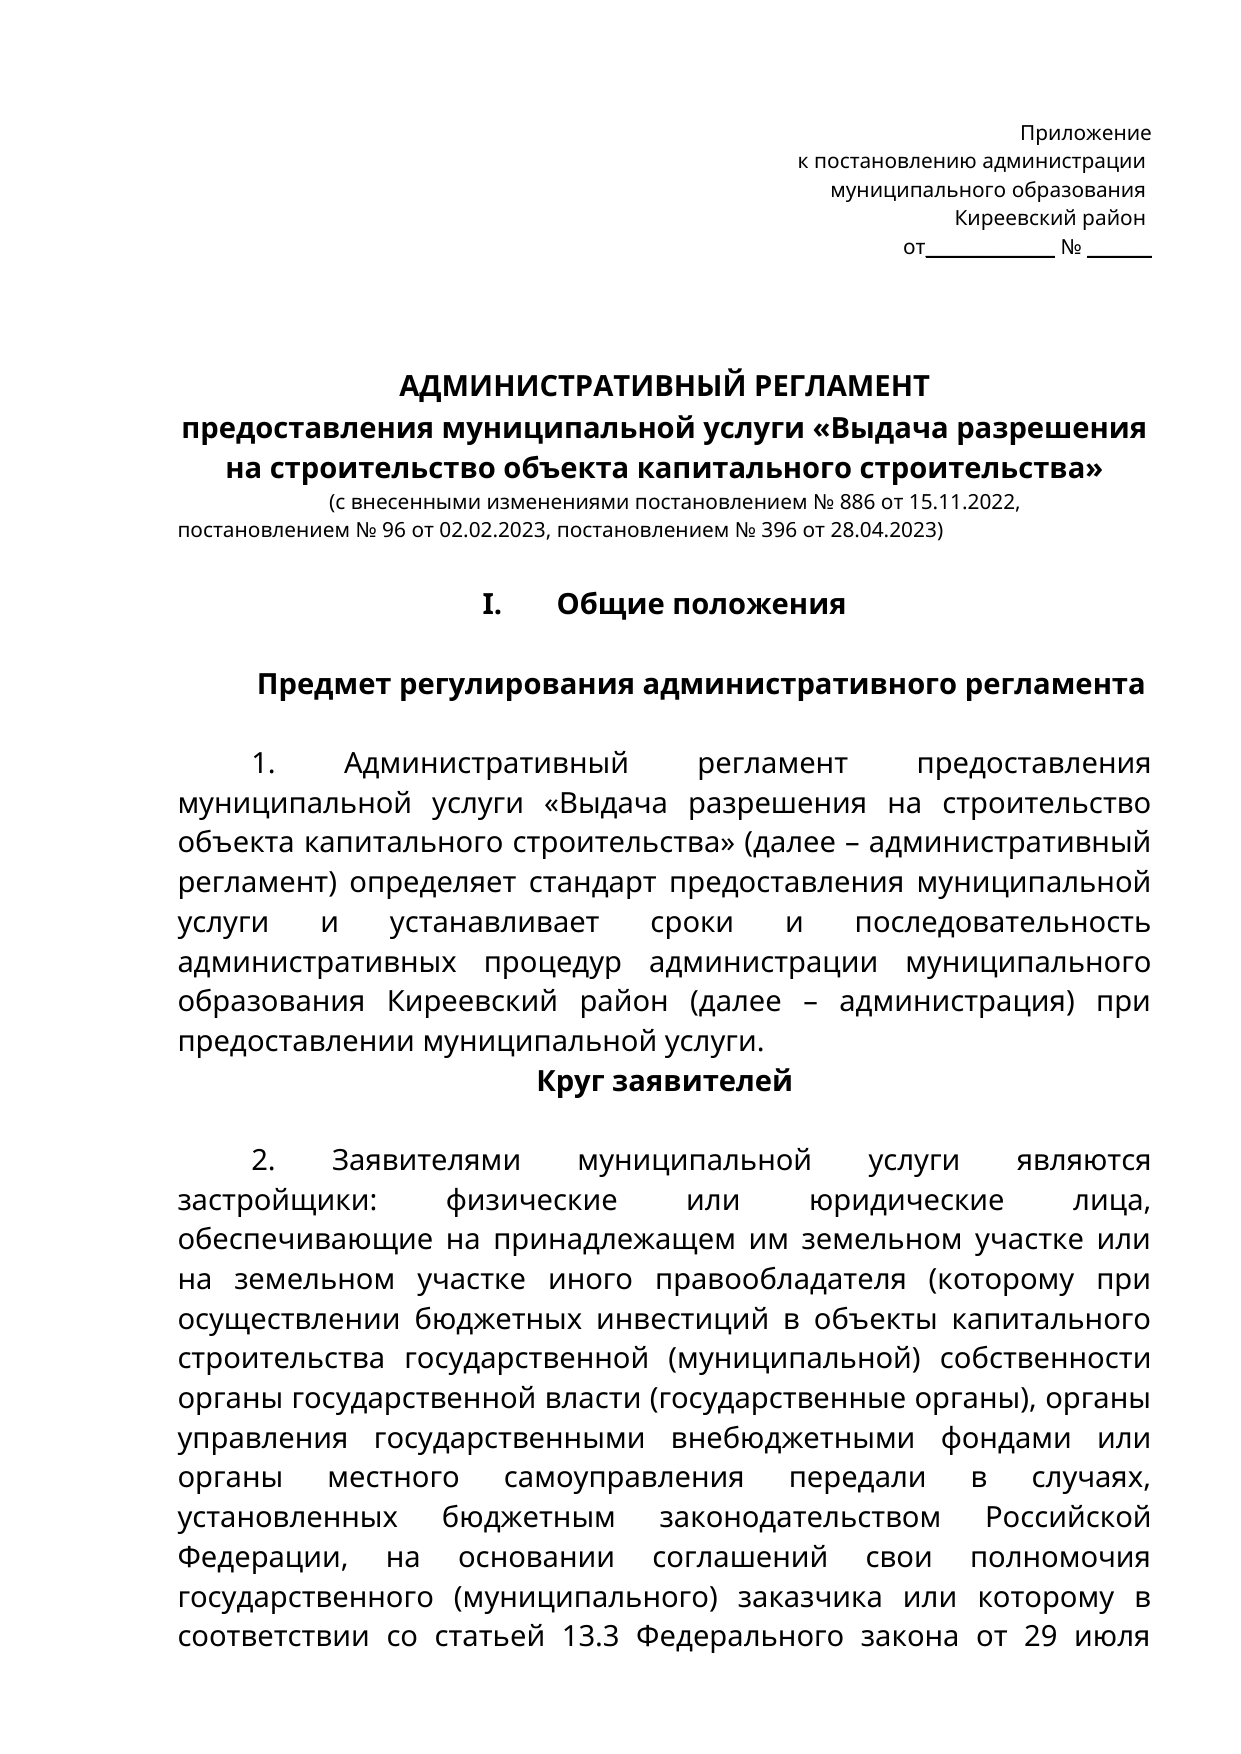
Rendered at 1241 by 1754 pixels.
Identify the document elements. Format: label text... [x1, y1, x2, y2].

list Общие положения [177, 584, 1152, 623]
text Круг заявителей [177, 1060, 1152, 1099]
text 1. Административный регламент предоставления муниципальной услуги «Выдача разрешения на строительство объекта капитального строительства» (далее – административный регламент) определяет стандарт предоставления муниципальной услуги и устанавливает сроки и последовательность административных процедур администрации муниципального образования Киреевский район (далее – администрация) при предоставлении муниципальной услуги. [177, 742, 1152, 1060]
text к постановлению администрации [177, 147, 1146, 175]
text муниципального образования [177, 175, 1146, 203]
text Предмет регулирования административного регламента [177, 663, 1152, 703]
text Киреевский район [177, 203, 1146, 232]
text предоставления муниципальной услуги «Выдача разрешения на строительство объекта капитального строительства» [177, 408, 1152, 487]
text АДМИНИСТРАТИВНЫЙ РЕГЛАМЕНТ [177, 365, 1152, 404]
text (с внесенными изменениями постановлением № 886 от 15.11.2022, постановлением № 96 от 02.02.2023, постановлением № 396 от 28.04.2023) [177, 487, 1152, 544]
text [177, 1139, 1152, 1655]
text от______________ № _______ [177, 232, 1152, 260]
text Приложение [177, 118, 1152, 147]
